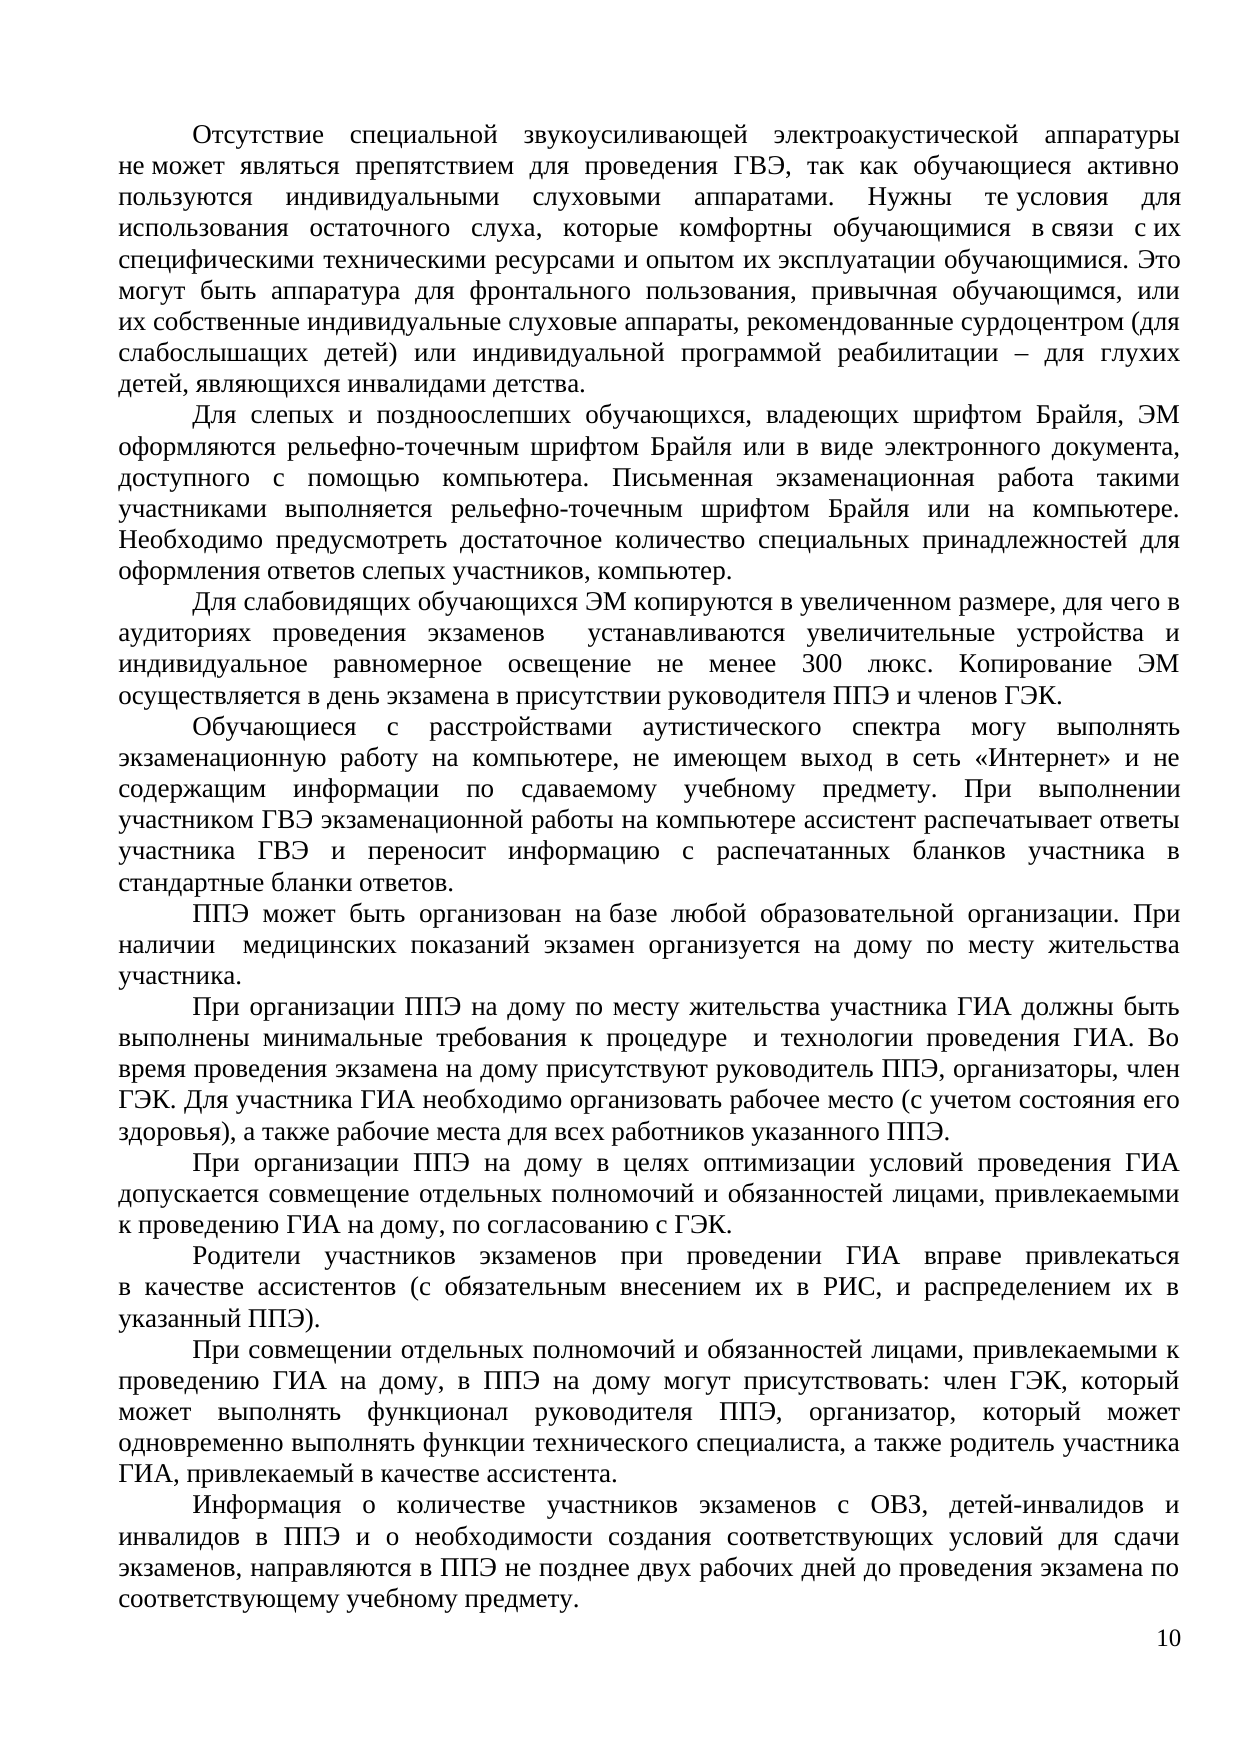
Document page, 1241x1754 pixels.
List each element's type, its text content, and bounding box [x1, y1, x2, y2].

text ППЭ может быть организован на базе любой образовательной организации. При наличии медицинских показаний экзамен организуется на дому по месту жительства участника. [118, 897, 1181, 990]
text Отсутствие специальной звукоусиливающей электроакустической аппаратуры не может являться препятствием для проведения ГВЭ, так как обучающиеся активно пользуются индивидуальными слуховыми аппаратами. Нужны те условия для использования остаточного слуха, которые комфортны обучающимися в связи с их специфическими техническими ресурсами и опытом их эксплуатации обучающимися. Это могут быть аппаратура для фронтального пользования, привычная обучающимся, или их собственные индивидуальные слуховые аппараты, рекомендованные сурдоцентром (для слабослышащих детей) или индивидуальной программой реабилитации – для глухих детей, являющихся инвалидами детства. [118, 118, 1181, 398]
text Для слепых и поздноослепших обучающихся, владеющих шрифтом Брайля, ЭМ оформляются рельефно-точечным шрифтом Брайля или в виде электронного документа, доступного с помощью компьютера. Письменная экзаменационная работа такими участниками выполняется рельефно-точечным шрифтом Брайля или на компьютере. Необходимо предусмотреть достаточное количество специальных принадлежностей для оформления ответов слепых участников, компьютер. [118, 398, 1181, 585]
text Обучающиеся с расстройствами аутистического спектра могу выполнять экзаменационную работу на компьютере, не имеющем выход в сеть «Интернет» и не содержащим информации по сдаваемому учебному предмету. При выполнении участником ГВЭ экзаменационной работы на компьютере ассистент распечатывает ответы участника ГВЭ и переносит информацию с распечатанных бланков участника в стандартные бланки ответов. [118, 710, 1181, 897]
text Родители участников экзаменов при проведении ГИА вправе привлекаться в качестве ассистентов (с обязательным внесением их в РИС, и распределением их в указанный ППЭ). [118, 1239, 1181, 1333]
text Информация о количестве участников экзаменов с ОВЗ, детей-инвалидов и инвалидов в ППЭ и о необходимости создания соответствующих условий для сдачи экзаменов, направляются в ППЭ не позднее двух рабочих дней до проведения экзамена по соответствующему учебному предмету. [118, 1488, 1181, 1613]
text Для слабовидящих обучающихся ЭМ копируются в увеличенном размере, для чего в аудиториях проведения экзаменов устанавливаются увеличительные устройства и индивидуальное равномерное освещение не менее 300 люкс. Копирование ЭМ осуществляется в день экзамена в присутствии руководителя ППЭ и членов ГЭК. [118, 585, 1181, 710]
text При совмещении отдельных полномочий и обязанностей лицами, привлекаемыми к проведению ГИА на дому, в ППЭ на дому могут присутствовать: член ГЭК, который может выполнять функционал руководителя ППЭ, организатор, который может одновременно выполнять функции технического специалиста, а также родитель участника ГИА, привлекаемый в качестве ассистента. [118, 1333, 1181, 1488]
text При организации ППЭ на дому в целях оптимизации условий проведения ГИА допускается совмещение отдельных полномочий и обязанностей лицами, привлекаемыми к проведению ГИА на дому, по согласованию с ГЭК. [118, 1146, 1181, 1239]
text При организации ППЭ на дому по месту жительства участника ГИА должны быть выполнены минимальные требования к процедуре и технологии проведения ГИА. Во время проведения экзамена на дому присутствуют руководитель ППЭ, организаторы, член ГЭК. Для участника ГИА необходимо организовать рабочее место (с учетом состояния его здоровья), а также рабочие места для всех работников указанного ППЭ. [118, 990, 1181, 1146]
